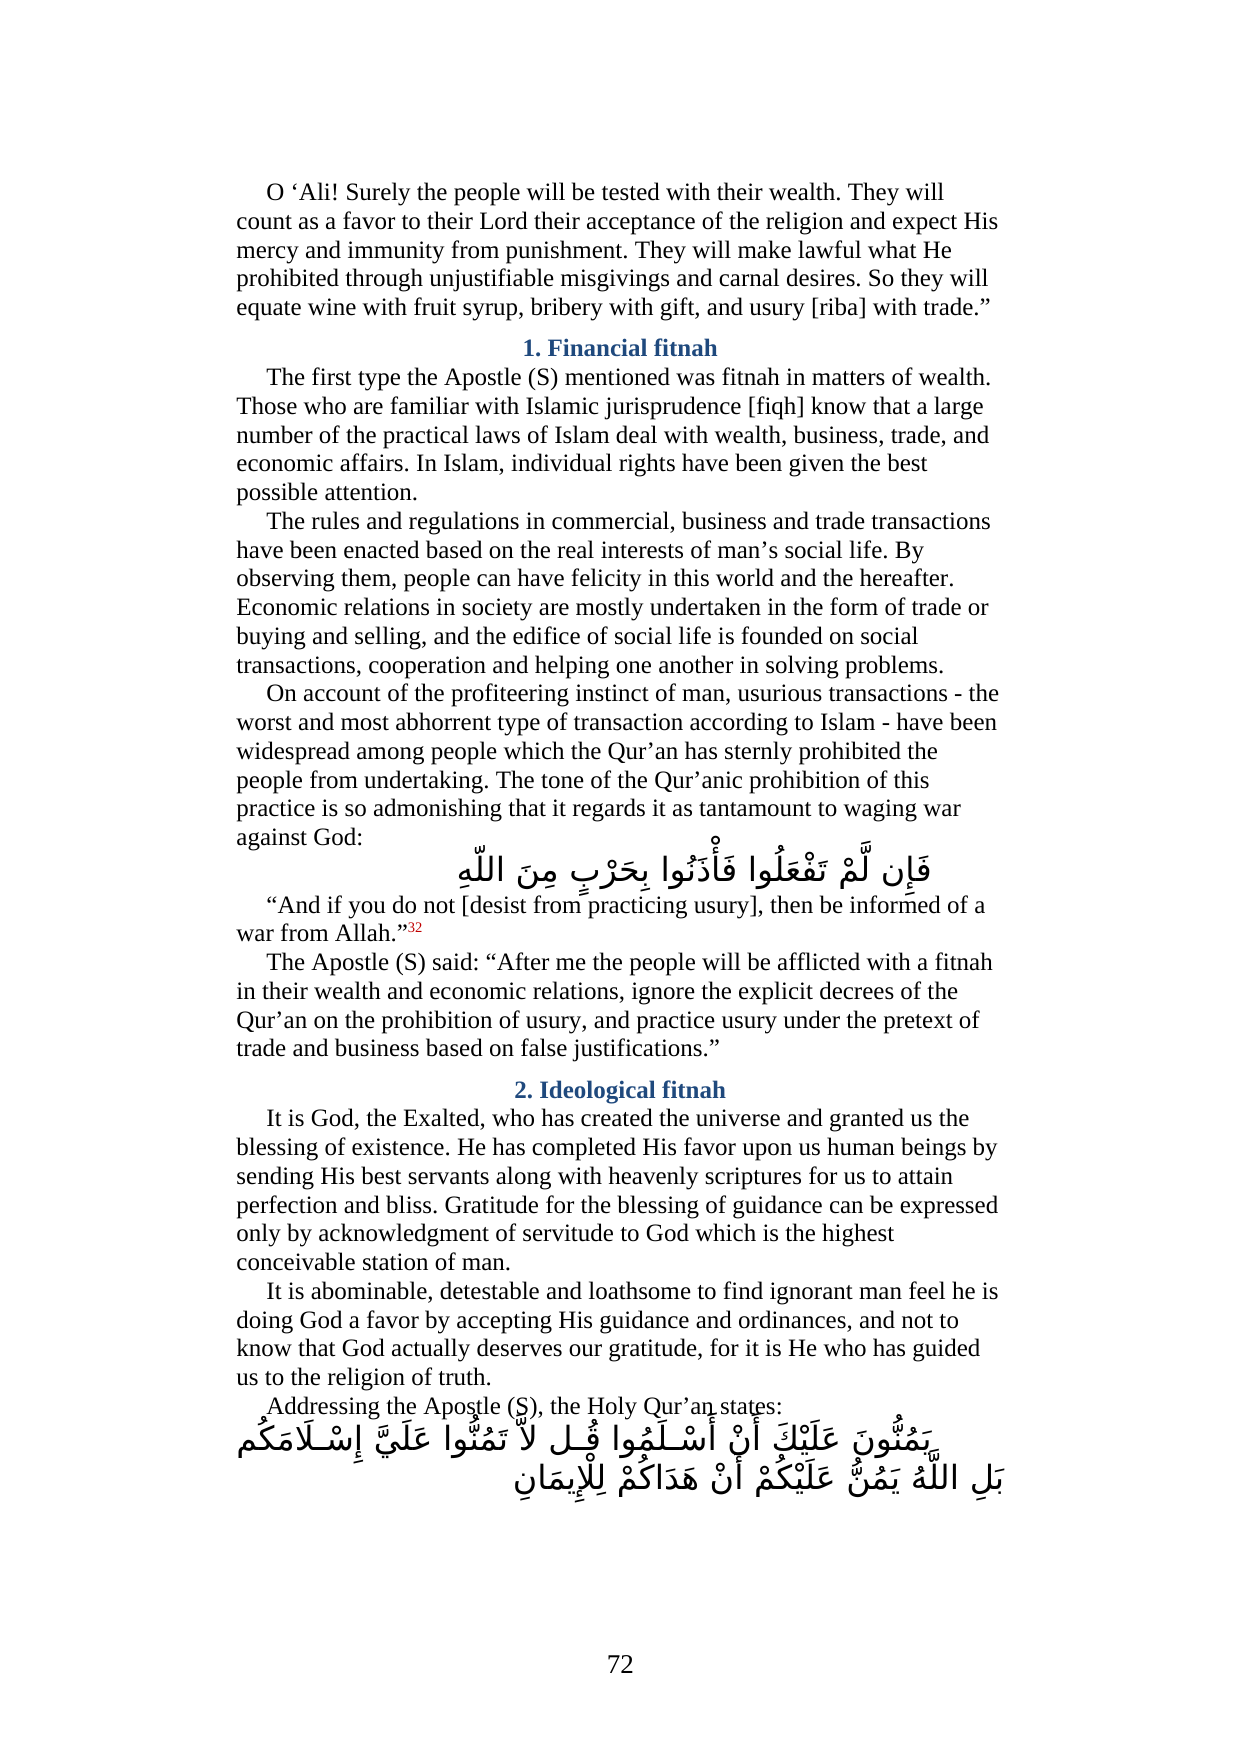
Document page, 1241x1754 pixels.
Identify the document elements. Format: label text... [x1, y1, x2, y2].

text The first type the Apostle (S) mentioned was fitnah in matters of wealth. Those who are familiar with Islamic jurisprudence [fiqh] know that a large number of the practical laws of Islam deal with wealth, business, trade, and economic affairs. In Islam, individual rights have been given the best possible attention. [236, 362, 1004, 506]
subtitle 2. Ideological fitnah [236, 1075, 1004, 1103]
text It is abominable, detestable and loathsome to find ignorant man feel he is doing God a favor by accepting His guidance and ordinances, and not to know that God actually deserves our gratitude, for it is He who has guided us to the religion of truth. [236, 1276, 1004, 1391]
text The Apostle (S) said: “After me the people will be afflicted with a fitnah in their wealth and economic relations, ignore the explicit decrees of the Qur’an on the prohibition of usury, and practice usury under the pretext of trade and business based on false justifications.” [236, 947, 1004, 1062]
text Addressing the Apostle (S), the Holy Qur’an states: [236, 1391, 1004, 1420]
text يَمُنُّونَ عَلَيْكَ أَنْ أَسْلَمُوا قُل لاَّ تَمُنُّوا عَلَيَّ إِسْلَامَكُم بَلِ اللَّهُ يَمُنُّ عَلَيْكُمْ أَنْ هَدَاكُمْ لِلْإِيمَانِ [236, 1420, 1004, 1497]
text It is God, the Exalted, who has created the universe and granted us the blessing of existence. He has completed His favor upon us human beings by sending His best servants along with heavenly scriptures for us to attain perfection and bliss. Gratitude for the blessing of guidance can be expressed only by acknowledgment of servitude to God which is the highest conceivable station of man. [236, 1103, 1004, 1276]
text O ‘Ali! Surely the people will be tested with their wealth. They will count as a favor to their Lord their acceptance of the religion and expect His mercy and immunity from punishment. They will make lawful what He prohibited through unjustifiable misgivings and carnal desires. So they will equate wine with fruit syrup, bribery with gift, and usury [riba] with trade.” [236, 177, 1004, 321]
subtitle 1. Financial fitnah [236, 333, 1004, 362]
text فَإِن لَّمْ تَفْعَلُوا فَأْذَنُوا بِحَرْبٍ مِنَ اللّهِ [236, 851, 1004, 890]
text “And if you do not [desist from practicing usury], then be informed of a war from Allah.”32 [236, 890, 1004, 947]
text On account of the profiteering instinct of man, usurious transactions - the worst and most abhorrent type of transaction according to Islam - have been widespread among people which the Qur’an has sternly prohibited the people from undertaking. The tone of the Qur’anic prohibition of this practice is so admonishing that it regards it as tantamount to waging war against God: [236, 678, 1004, 851]
text The rules and regulations in commercial, business and trade transactions have been enacted based on the real interests of man’s social life. By observing them, people can have felicity in this world and the hereafter. Economic relations in society are mostly undertaken in the form of trade or buying and selling, and the edifice of social life is founded on social transactions, cooperation and helping one another in solving problems. [236, 506, 1004, 678]
